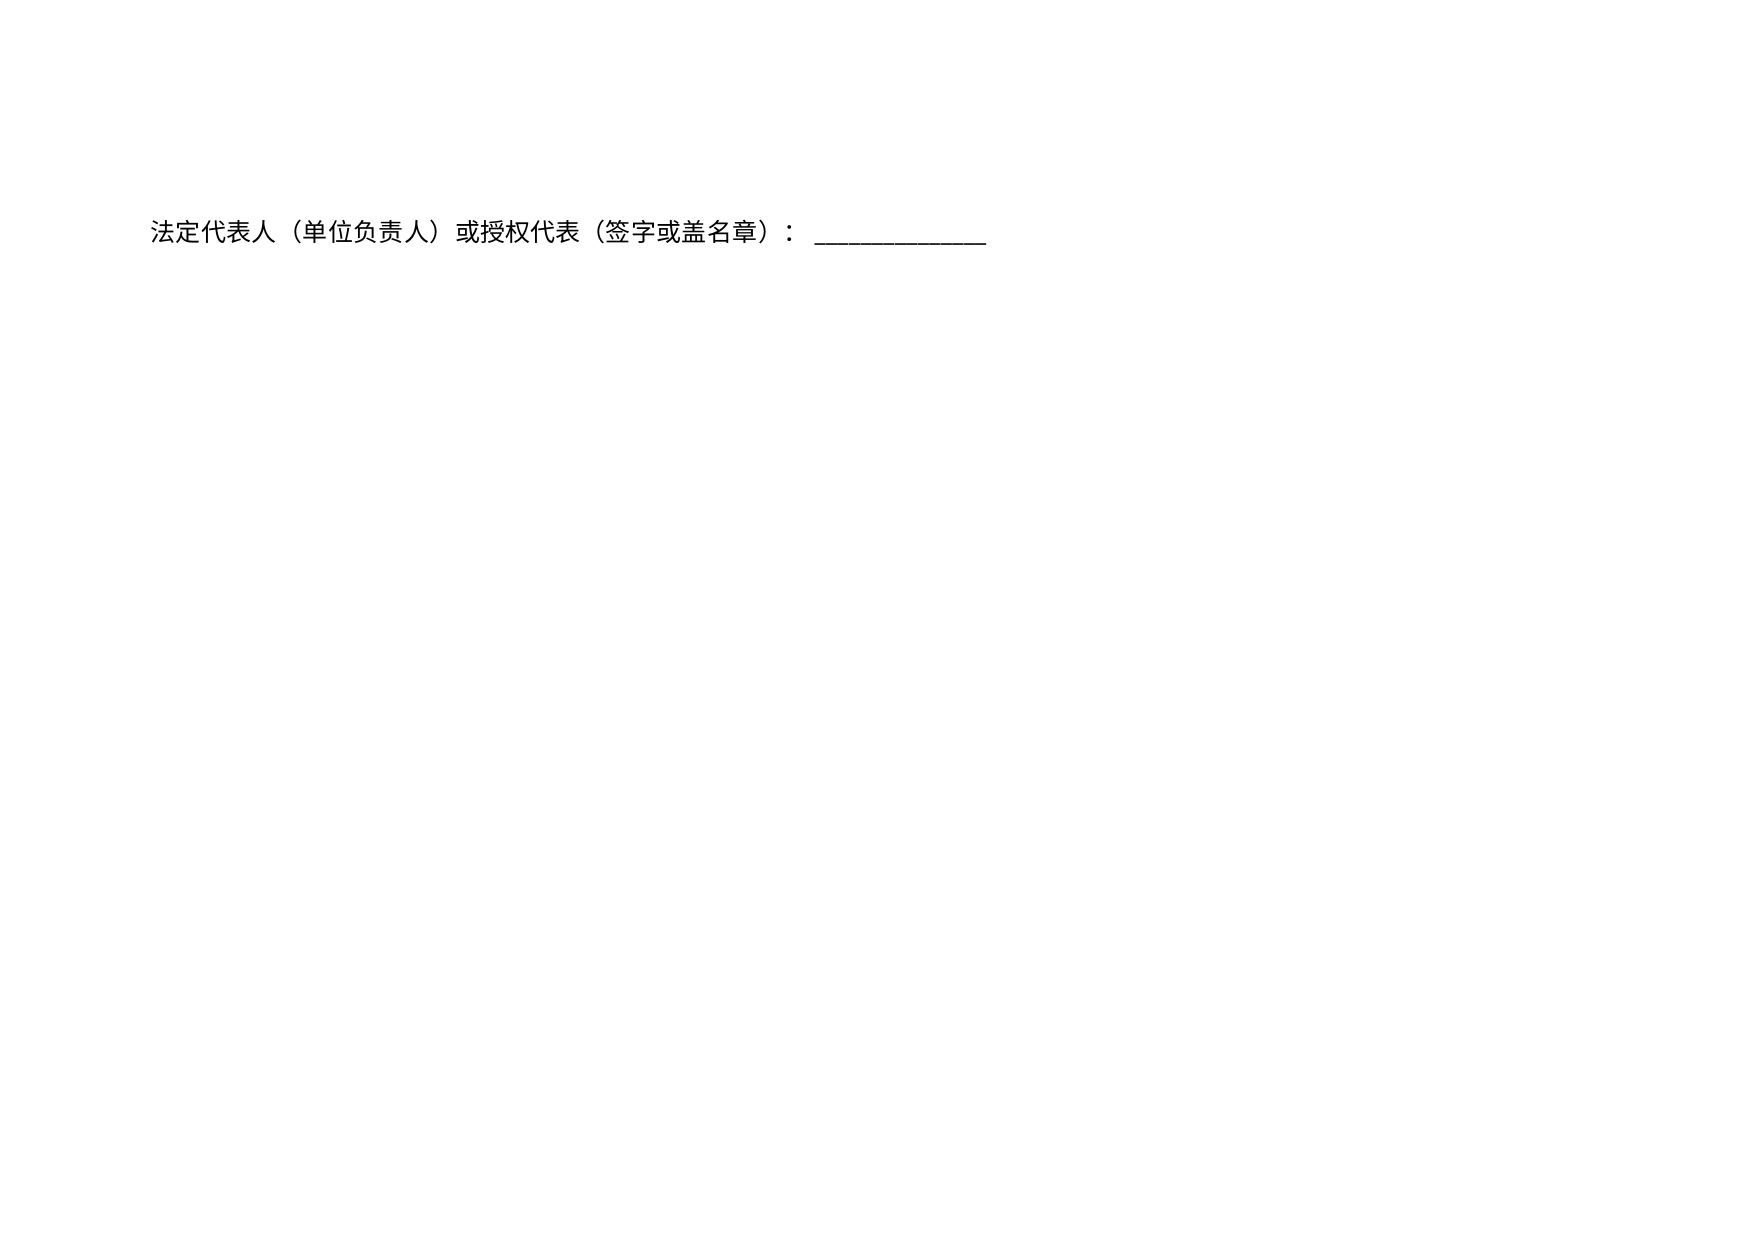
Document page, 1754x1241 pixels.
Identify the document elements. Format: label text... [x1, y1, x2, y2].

text 法定代表人（单位负责人）或授权代表（签字或盖名章）： _______________ [150, 198, 1604, 263]
